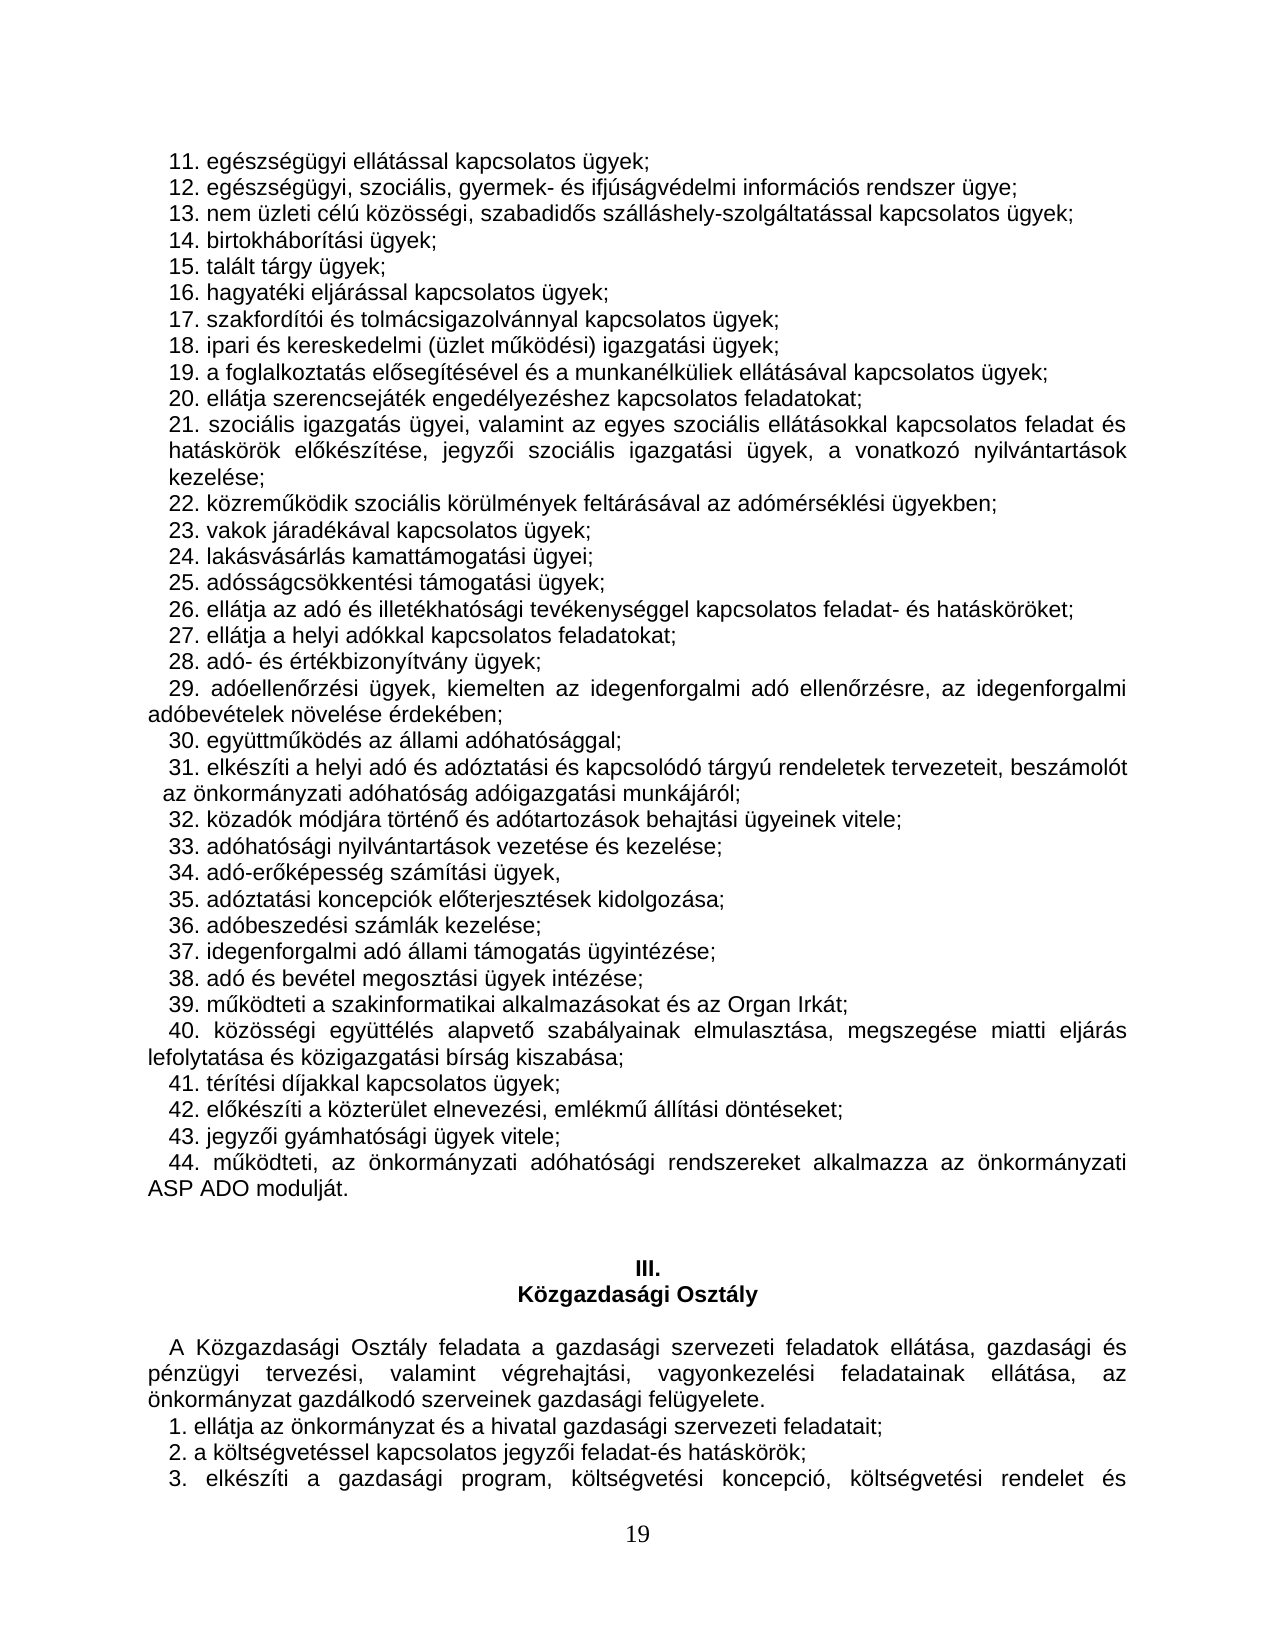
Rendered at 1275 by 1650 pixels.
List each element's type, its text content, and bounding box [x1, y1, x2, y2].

text 30. együttműködés az állami adóhatósággal; [148, 727, 1127, 754]
text 25. adósságcsökkentési támogatási ügyek; [148, 569, 1127, 596]
text 42. előkészíti a közterület elnevezési, emlékmű állítási döntéseket; [148, 1096, 1127, 1123]
text 41. térítési díjakkal kapcsolatos ügyek; [148, 1070, 1127, 1096]
text 23. vakok járadékával kapcsolatos ügyek; [148, 517, 1127, 543]
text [148, 1465, 1127, 1492]
text III. [148, 1254, 1127, 1281]
text 40. közösségi együttélés alapvető szabályainak elmulasztása, megszegése miatti eljárás lefolytatása és közigazgatási bírság kiszabása; [148, 1017, 1127, 1070]
text 37. idegenforgalmi adó állami támogatás ügyintézése; [148, 938, 1127, 964]
text 36. adóbeszedési számlák kezelése; [148, 912, 1127, 938]
text 26. ellátja az adó és illetékhatósági tevékenységgel kapcsolatos feladat- és hatásköröket; [148, 596, 1127, 622]
text 18. ipari és kereskedelmi (üzlet működési) igazgatási ügyek; [148, 332, 1127, 358]
text 27. ellátja a helyi adókkal kapcsolatos feladatokat; [148, 622, 1127, 648]
text 33. adóhatósági nyilvántartások vezetése és kezelése; [148, 833, 1127, 859]
text 16. hagyatéki eljárással kapcsolatos ügyek; [148, 279, 1127, 306]
text 15. talált tárgy ügyek; [148, 253, 1127, 279]
text A Közgazdasági Osztály feladata a gazdasági szervezeti feladatok ellátása, gazdasági és pénzügyi tervezési, valamint végrehajtási, vagyonkezelési feladatainak ellátása, az önkormányzat gazdálkodó szerveinek gazdasági felügyelete. [148, 1333, 1127, 1413]
text 22. közreműködik szociális körülmények feltárásával az adómérséklési ügyekben; [148, 490, 1127, 517]
text 43. jegyzői gyámhatósági ügyek vitele; [148, 1123, 1127, 1149]
text 31. elkészíti a helyi adó és adóztatási és kapcsolódó tárgyú rendeletek tervezeteit, beszámolót az önkormányzati adóhatóság adóigazgatási munkájáról; [162, 754, 1127, 806]
text 29. adóellenőrzési ügyek, kiemelten az idegenforgalmi adó ellenőrzésre, az idegenforgalmi adóbevételek növelése érdekében; [148, 675, 1127, 727]
text 34. adó-erőképesség számítási ügyek, [148, 859, 1127, 886]
text 13. nem üzleti célú közösségi, szabadidős szálláshely-szolgáltatással kapcsolatos ügyek; [148, 200, 1127, 227]
text 11. egészségügyi ellátással kapcsolatos ügyek; [148, 148, 1127, 174]
text 21. szociális igazgatás ügyei, valamint az egyes szociális ellátásokkal kapcsolatos feladat és hatáskörök előkészítése, jegyzői szociális igazgatási ügyek, a vonatkozó nyilvántartások kezelése; [168, 411, 1127, 490]
text 20. ellátja szerencsejáték engedélyezéshez kapcsolatos feladatokat; [148, 385, 1127, 411]
text 35. adóztatási koncepciók előterjesztések kidolgozása; [148, 886, 1127, 912]
text 44. működteti, az önkormányzati adóhatósági rendszereket alkalmazza az önkormányzati ASP ADO modulját. [148, 1149, 1127, 1202]
text 17. szakfordítói és tolmácsigazolvánnyal kapcsolatos ügyek; [148, 306, 1127, 332]
text 32. közadók módjára történő és adótartozások behajtási ügyeinek vitele; [148, 806, 1127, 833]
text 14. birtokháborítási ügyek; [148, 227, 1127, 253]
text 24. lakásvásárlás kamattámogatási ügyei; [148, 543, 1127, 569]
text 39. működteti a szakinformatikai alkalmazásokat és az Organ Irkát; [148, 991, 1127, 1017]
text 1. ellátja az önkormányzat és a hivatal gazdasági szervezeti feladatait; [148, 1413, 1127, 1439]
text 12. egészségügyi, szociális, gyermek- és ifjúságvédelmi információs rendszer ügye; [148, 174, 1127, 200]
text 2. a költségvetéssel kapcsolatos jegyzői feladat-és hatáskörök; [148, 1439, 1127, 1465]
text 38. adó és bevétel megosztási ügyek intézése; [148, 964, 1127, 991]
text Közgazdasági Osztály [148, 1281, 1127, 1307]
text 19. a foglalkoztatás elősegítésével és a munkanélküliek ellátásával kapcsolatos ügyek; [148, 358, 1127, 385]
text 28. adó- és értékbizonyítvány ügyek; [148, 648, 1127, 675]
